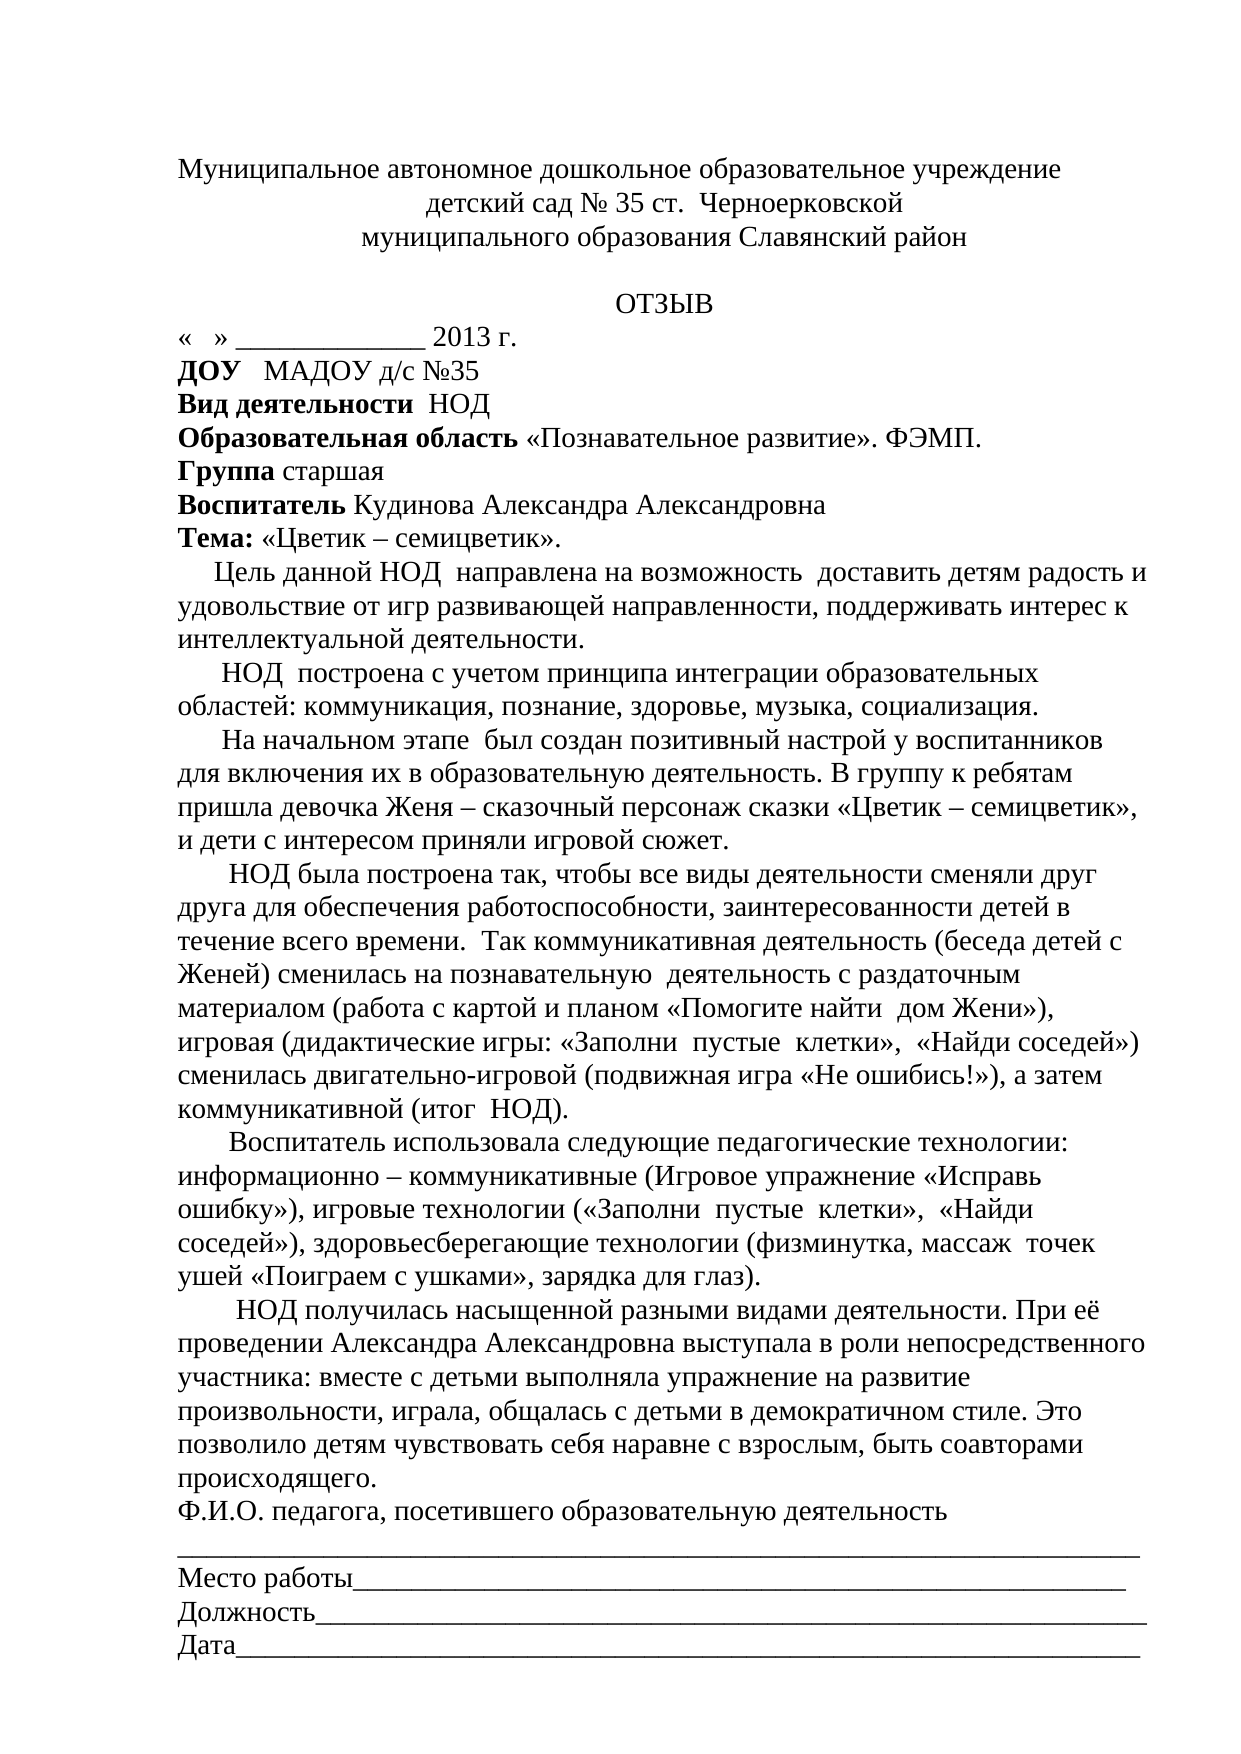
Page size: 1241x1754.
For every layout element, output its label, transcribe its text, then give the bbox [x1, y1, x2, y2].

text Воспитатель Кудинова Александра Александровна [177, 487, 1152, 521]
list Вид деятельности НОД [177, 386, 1152, 420]
text Воспитатель использовала следующие педагогические технологии: информационно – коммуникативные (Игровое упражнение «Исправь ошибку»), игровые технологии («Заполни пустые клетки», «Найди соседей»), здоровьесберегающие технологии (физминутка, массаж точек ушей «Поиграем с ушками», зарядка для глаз). [177, 1124, 1152, 1292]
text Ф.И.О. педагога, посетившего образовательную деятельность [177, 1493, 1152, 1527]
text На начальном этапе был создан позитивный настрой у воспитанников для включения их в образовательную деятельность. В группу к ребятам пришла девочка Женя – сказочный персонаж сказки «Цветик – семицветик», и дети с интересом приняли игровой сюжет. [177, 722, 1152, 856]
text Тема: «Цветик – семицветик». [177, 521, 1152, 554]
text НОД была построена так, чтобы все виды деятельности сменяли друг друга для обеспечения работоспособности, заинтересованности детей в течение всего времени. Так коммуникативная деятельность (беседа детей с Женей) сменилась на познавательную деятельность с раздаточным материалом (работа с картой и планом «Помогите найти дом Жени»), игровая (дидактические игры: «Заполни пустые клетки», «Найди соседей») сменилась двигательно-игровой (подвижная игра «Не ошибись!»), а затем коммуникативной (итог НОД). [177, 856, 1152, 1124]
list ОТЗЫВ [177, 286, 1152, 319]
text Группа старшая [177, 453, 1152, 487]
list Образовательная область «Познавательное развитие». ФЭМП. [177, 420, 1152, 453]
list детский сад № 35 ст. Черноерковской [177, 185, 1152, 219]
text Должность_________________________________________________________ [177, 1594, 1152, 1627]
text __________________________________________________________________ [177, 1527, 1152, 1560]
text НОД получилась насыщенной разными видами деятельности. При её проведении Александра Александровна выступала в роли непосредственного участника: вместе с детьми выполняла упражнение на развитие произвольности, играла, общалась с детьми в демократичном стиле. Это позволило детям чувствовать себя наравне с взрослым, быть соавторами происходящего. [177, 1292, 1152, 1493]
list ДОУ МАДОУ д/с №35 [177, 353, 1152, 386]
list « » _____________ 2013 г. [177, 319, 1152, 353]
text Цель данной НОД направлена на возможность доставить детям радость и удовольствие от игр развивающей направленности, поддерживать интерес к интеллектуальной деятельности. НОД построена с учетом принципа интеграции образовательных областей: коммуникация, познание, здоровье, музыка, социализация. [177, 554, 1152, 722]
text Муниципальное автономное дошкольное образовательное учреждение [177, 152, 1152, 185]
list муниципального образования Славянский район [177, 219, 1152, 252]
text Дата______________________________________________________________ [177, 1627, 1152, 1661]
text Место работы_____________________________________________________ [177, 1560, 1152, 1594]
